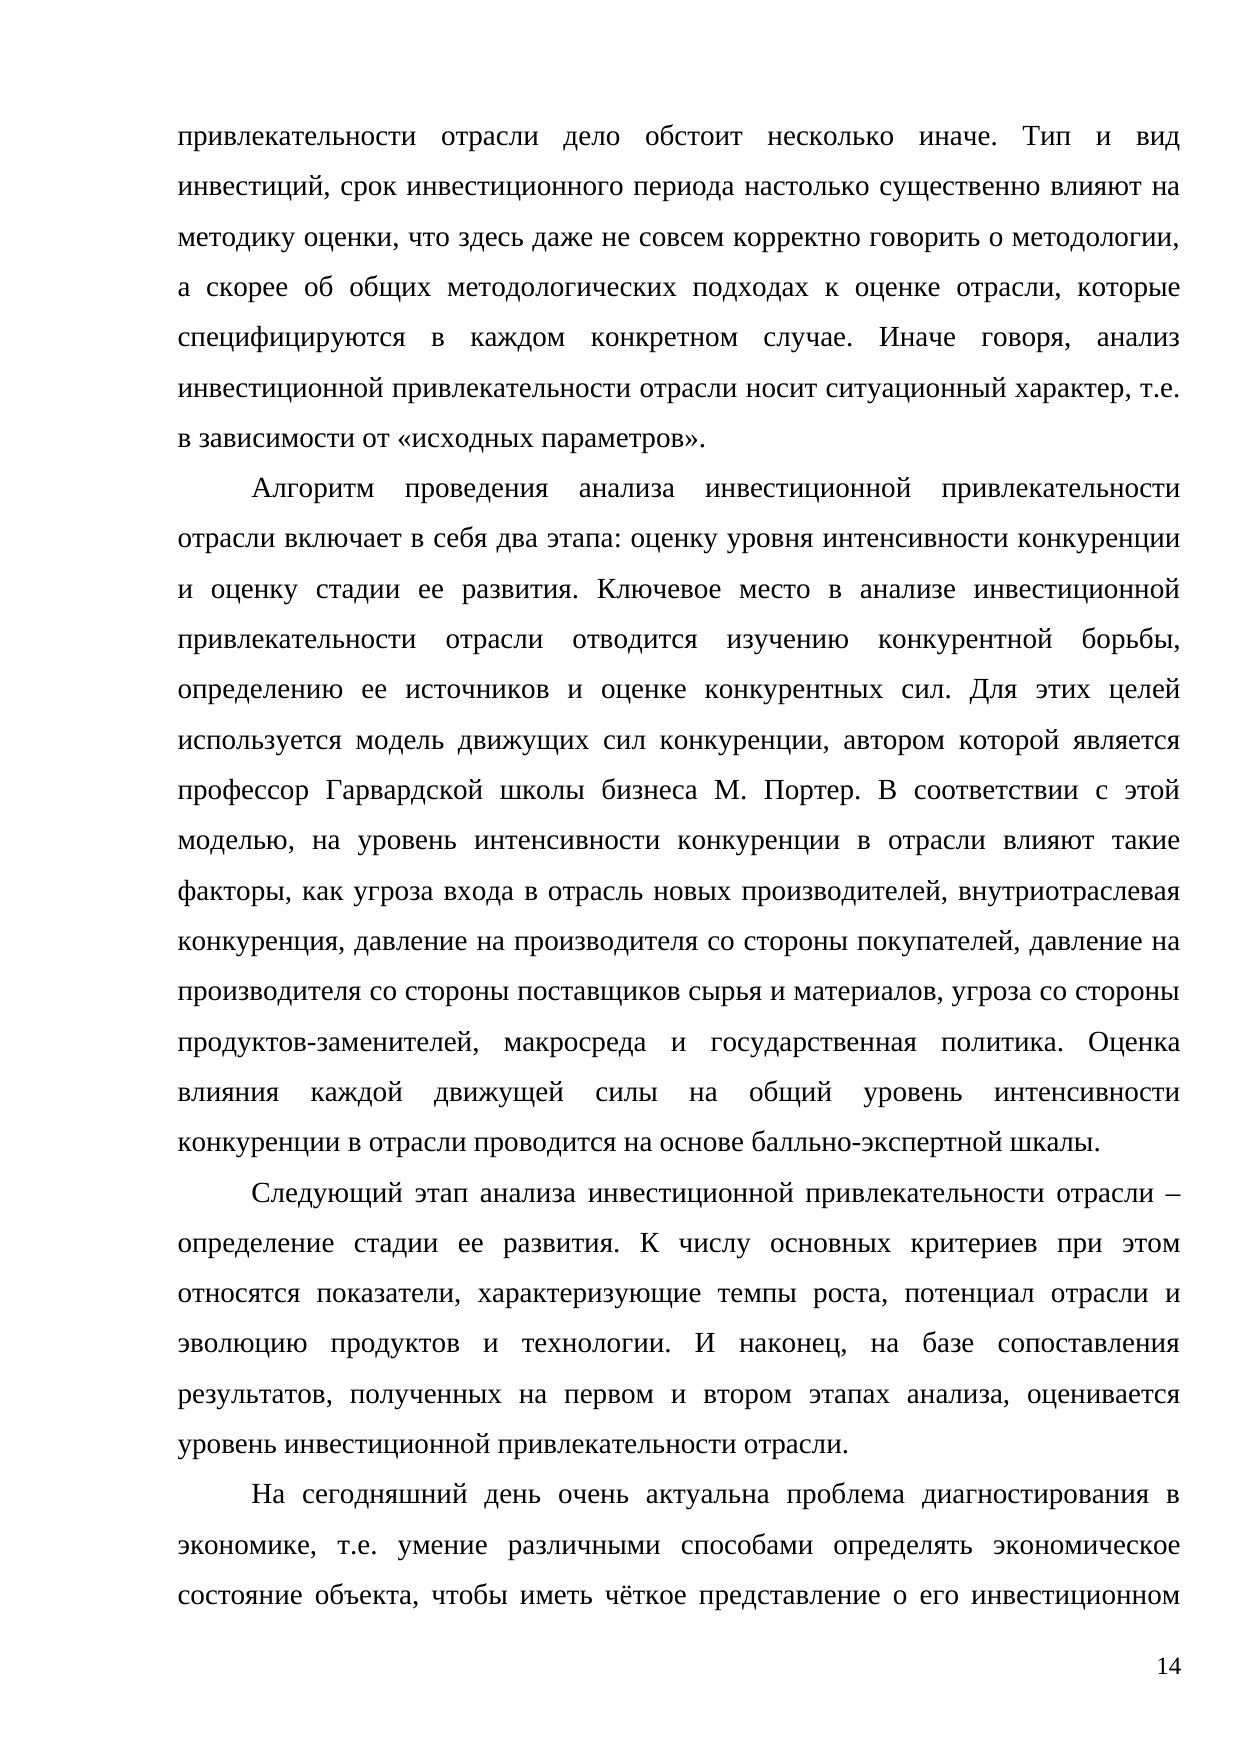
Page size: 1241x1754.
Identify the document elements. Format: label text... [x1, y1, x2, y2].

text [177, 1477, 1181, 1611]
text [177, 118, 1181, 453]
text Алгоритм проведения анализа инвестиционной привлекательности отрасли включает в себя два этапа: оценку уровня интенсивности конкуренции и оценку стадии ее развития. Ключевое место в анализе инвестиционной привлекательности отрасли отводится изучению конкурентной борьбы, определению ее источников и оценке конкурентных сил. Для этих целей используется модель движущих сил конкуренции, автором которой является профессор Гарвардской школы бизнеса М. Портер. В соответствии с этой моделью, на уровень интенсивности конкуренции в отрасли влияют такие факторы, как угроза входа в отрасль новых производителей, внутриотраслевая конкуренция, давление на производителя со стороны покупателей, давление на производителя со стороны поставщиков сырья и материалов, угроза со стороны продуктов-заменителей, макросреда и государственная политика. Оценка влияния каждой движущей силы на общий уровень интенсивности конкуренции в отрасли проводится на основе балльно-экспертной шкалы. [177, 470, 1181, 1158]
text Следующий этап анализа инвестиционной привлекательности отрасли – определение стадии ее развития. К числу основных критериев при этом относятся показатели, характеризующие темпы роста, потенциал отрасли и эволюцию продуктов и технологии. И наконец, на базе сопоставления результатов, полученных на первом и втором этапах анализа, оценивается уровень инвестиционной привлекательности отрасли. [177, 1175, 1181, 1460]
